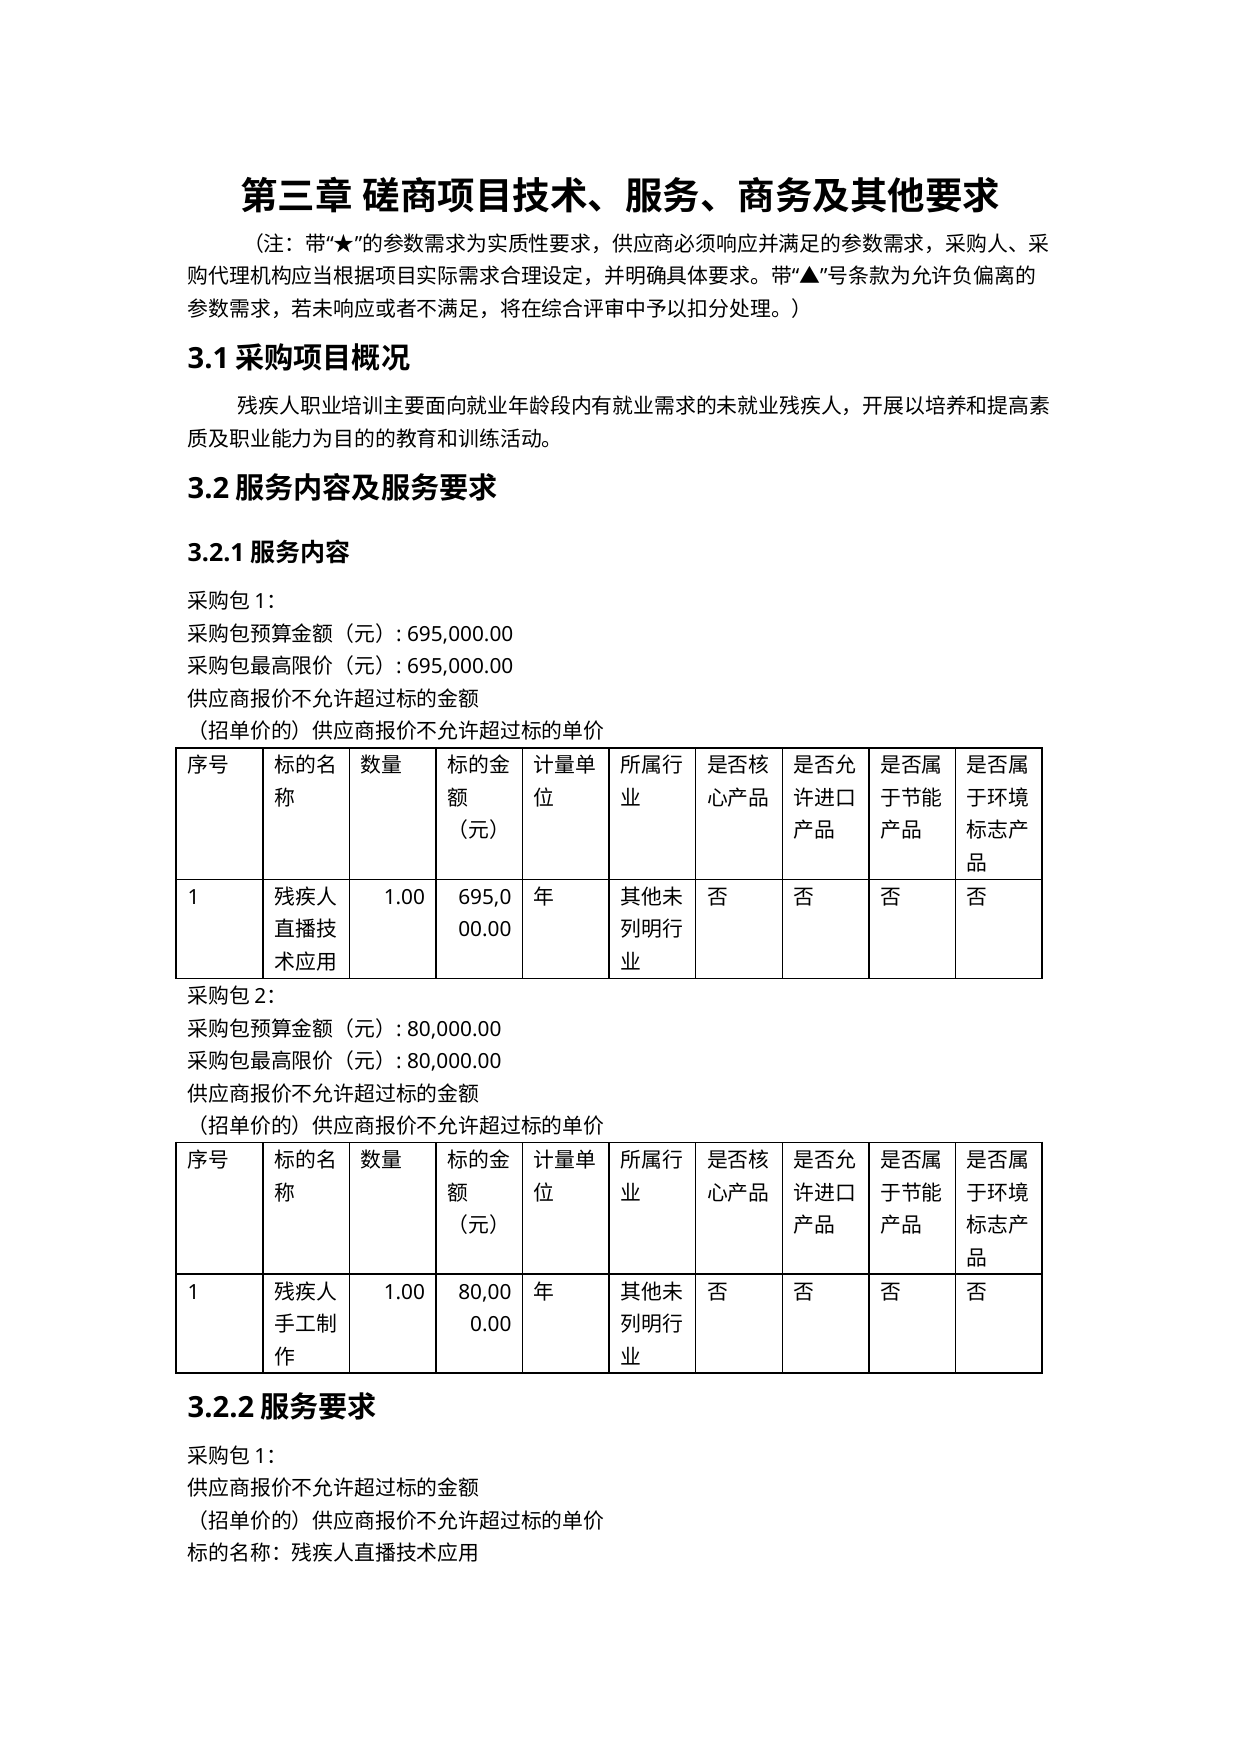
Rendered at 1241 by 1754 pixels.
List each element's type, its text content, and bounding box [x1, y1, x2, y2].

table_header 序号 [177, 1143, 262, 1273]
table_cell 1 [177, 880, 262, 978]
table_header 序号 [177, 749, 262, 878]
text 供应商报价不允许超过标的金额 [187, 682, 1053, 714]
table_cell 1.00 [350, 880, 435, 978]
table_header 标的名称 [264, 749, 349, 878]
table_header 是否允许进口产品 [783, 749, 868, 878]
table_cell 695,000.00 [437, 880, 522, 978]
text 第三章 磋商项目技术、服务、商务及其他要求 [187, 162, 1053, 227]
text 供应商报价不允许超过标的金额 [187, 1077, 1053, 1109]
text 采购包预算金额（元）: 695,000.00 [187, 617, 1053, 649]
table_header 计量单位 [523, 1143, 608, 1273]
table_cell 否 [696, 880, 782, 978]
table_header 是否属于环境标志产品 [956, 1143, 1041, 1273]
text 3.2服务内容及服务要求 [187, 454, 1053, 519]
table_cell 否 [956, 1275, 1041, 1372]
text （注：带“★”的参数需求为实质性要求，供应商必须响应并满足的参数需求，采购人、采购代理机构应当根据项目实际需求合理设定，并明确具体要求。带“▲”号条款为允许负偏离的参数需求，若未响应或者不满足，将在综合评审中予以扣分处理。） [187, 227, 1053, 324]
table_header 数量 [350, 1143, 435, 1273]
text （招单价的）供应商报价不允许超过标的单价 [187, 1504, 1053, 1536]
text （招单价的）供应商报价不允许超过标的单价 [187, 1109, 1053, 1142]
table_cell 年 [523, 1275, 608, 1372]
table_header 数量 [350, 749, 435, 878]
text 残疾人职业培训主要面向就业年龄段内有就业需求的未就业残疾人，开展以培养和提高素质及职业能力为目的的教育和训练活动。 [187, 389, 1053, 454]
table_cell 否 [870, 880, 955, 978]
table_header 是否核心产品 [696, 1143, 782, 1273]
table_cell 年 [523, 880, 608, 978]
text 采购包最高限价（元）: 695,000.00 [187, 649, 1053, 682]
text 采购包1： [187, 584, 1053, 617]
table_header 是否属于环境标志产品 [956, 749, 1041, 878]
table_cell 否 [956, 880, 1041, 978]
table_header 标的名称 [264, 1143, 349, 1273]
table_cell 残疾人直播技术应用 [264, 880, 349, 978]
table_header 标的金额 （元） [437, 749, 522, 878]
table_cell 1 [177, 1275, 262, 1372]
text 采购包2： [187, 979, 1053, 1012]
text 3.1采购项目概况 [187, 324, 1053, 389]
table_header 标的金额 （元） [437, 1143, 522, 1273]
table_cell 残疾人手工制作 [264, 1275, 349, 1372]
table_header 是否属于节能产品 [870, 1143, 955, 1273]
text 供应商报价不允许超过标的金额 [187, 1471, 1053, 1504]
table_header 计量单位 [523, 749, 608, 878]
table_cell 80,000.00 [437, 1275, 522, 1372]
table_header 所属行业 [610, 749, 695, 878]
table_cell 否 [783, 880, 868, 978]
text 3.2.2服务要求 [187, 1374, 1053, 1439]
table_cell 其他未列明行业 [610, 1275, 695, 1372]
table_cell 否 [870, 1275, 955, 1372]
table_header 是否核心产品 [696, 749, 782, 878]
table_cell 否 [783, 1275, 868, 1372]
text 采购包最高限价（元）: 80,000.00 [187, 1044, 1053, 1077]
table_cell 1.00 [350, 1275, 435, 1372]
text 采购包预算金额（元）: 80,000.00 [187, 1012, 1053, 1044]
text （招单价的）供应商报价不允许超过标的单价 [187, 714, 1053, 747]
table_cell 其他未列明行业 [610, 880, 695, 978]
table_cell 否 [696, 1275, 782, 1372]
table_header 是否允许进口产品 [783, 1143, 868, 1273]
text 标的名称：残疾人直播技术应用 [187, 1536, 1053, 1569]
table_header 是否属于节能产品 [870, 749, 955, 878]
text 3.2.1服务内容 [187, 519, 1053, 584]
text 采购包1： [187, 1439, 1053, 1471]
table_header 所属行业 [610, 1143, 695, 1273]
